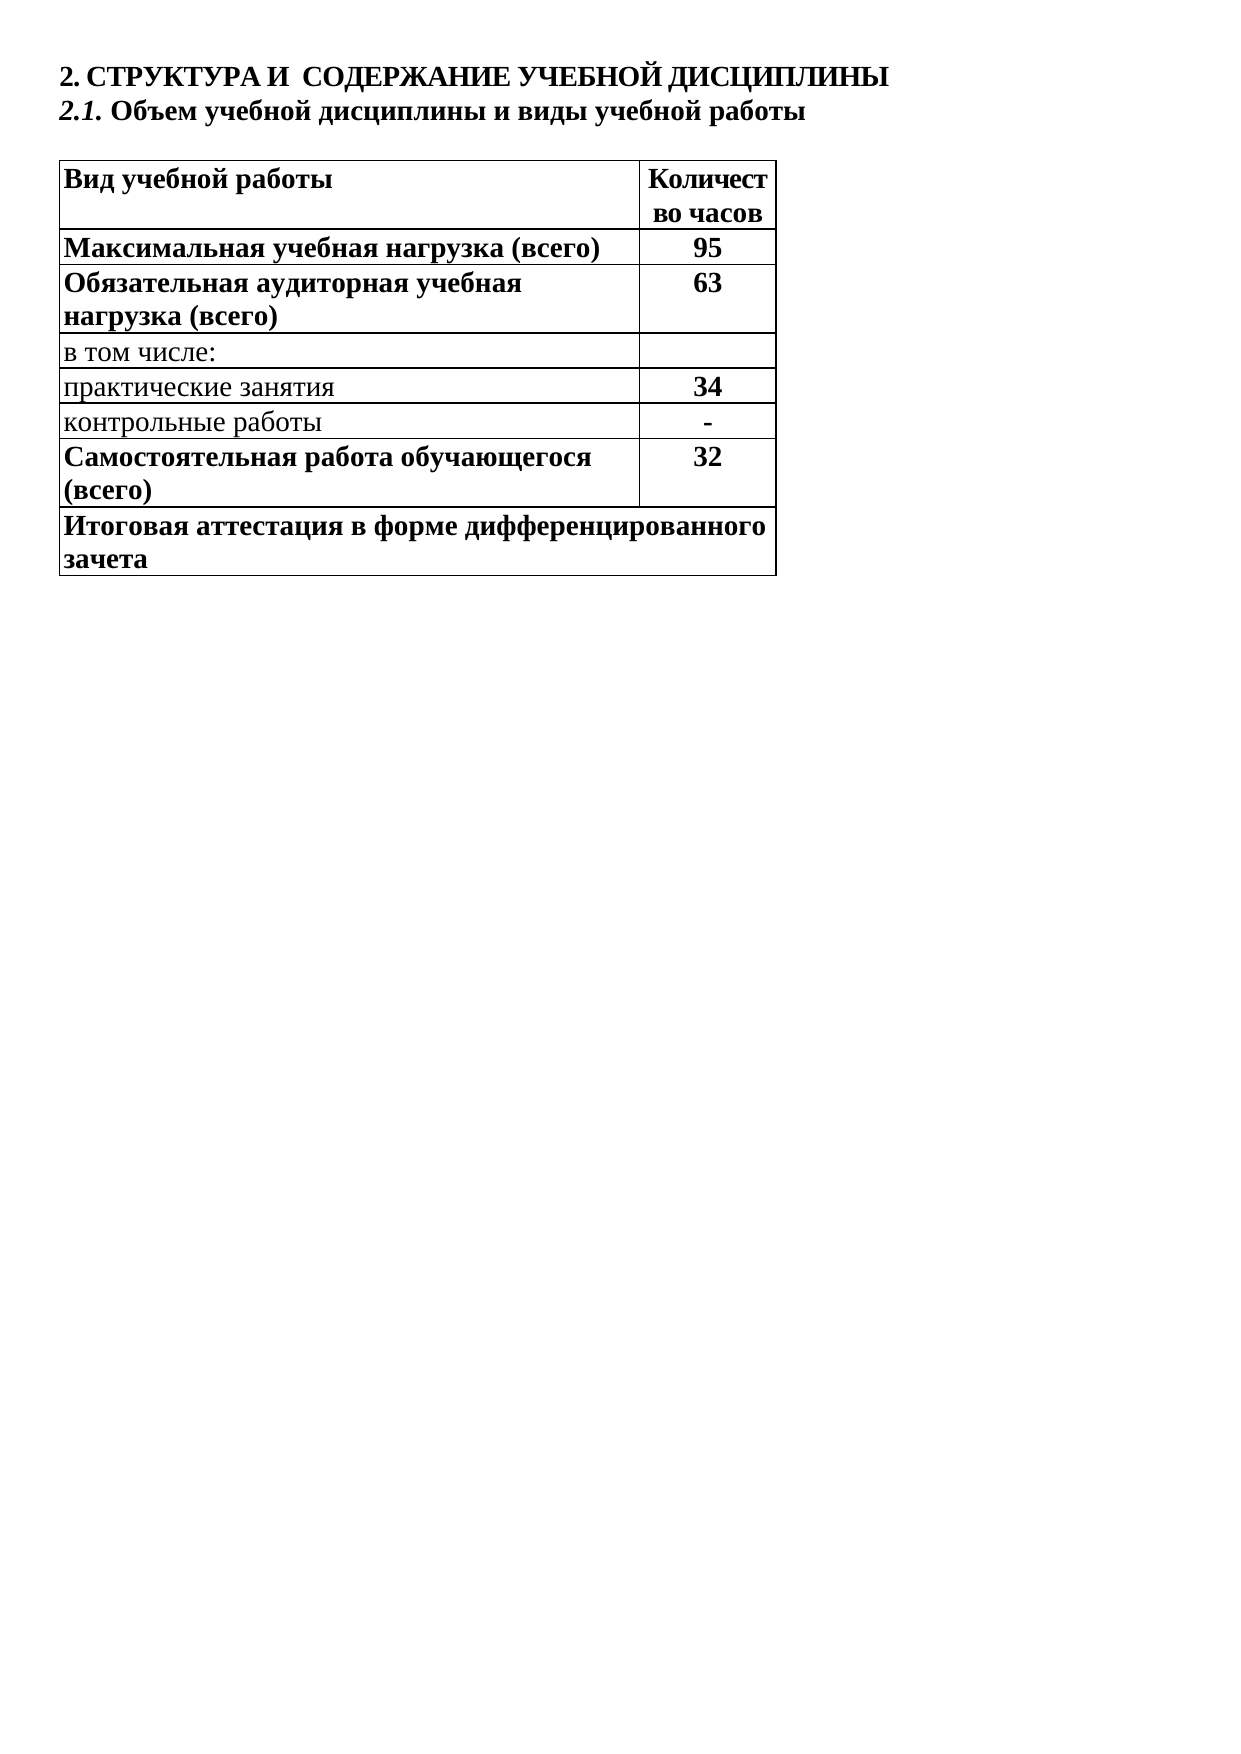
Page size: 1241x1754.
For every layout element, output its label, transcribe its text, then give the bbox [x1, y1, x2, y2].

text 2. СТРУКТУРА И СОДЕРЖАНИЕ УЧЕБНОЙ ДИСЦИПЛИНЫ [59, 59, 1210, 93]
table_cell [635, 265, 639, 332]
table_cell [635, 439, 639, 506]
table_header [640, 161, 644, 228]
text 2.1. Объем учебной дисциплины и виды учебной работы [59, 93, 1210, 126]
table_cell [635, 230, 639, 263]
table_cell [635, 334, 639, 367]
table_cell 32 [640, 439, 775, 506]
table_header Вид учебной работы [60, 161, 639, 228]
table_cell 63 [640, 265, 775, 332]
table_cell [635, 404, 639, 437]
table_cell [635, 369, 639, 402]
table_cell [640, 334, 644, 367]
